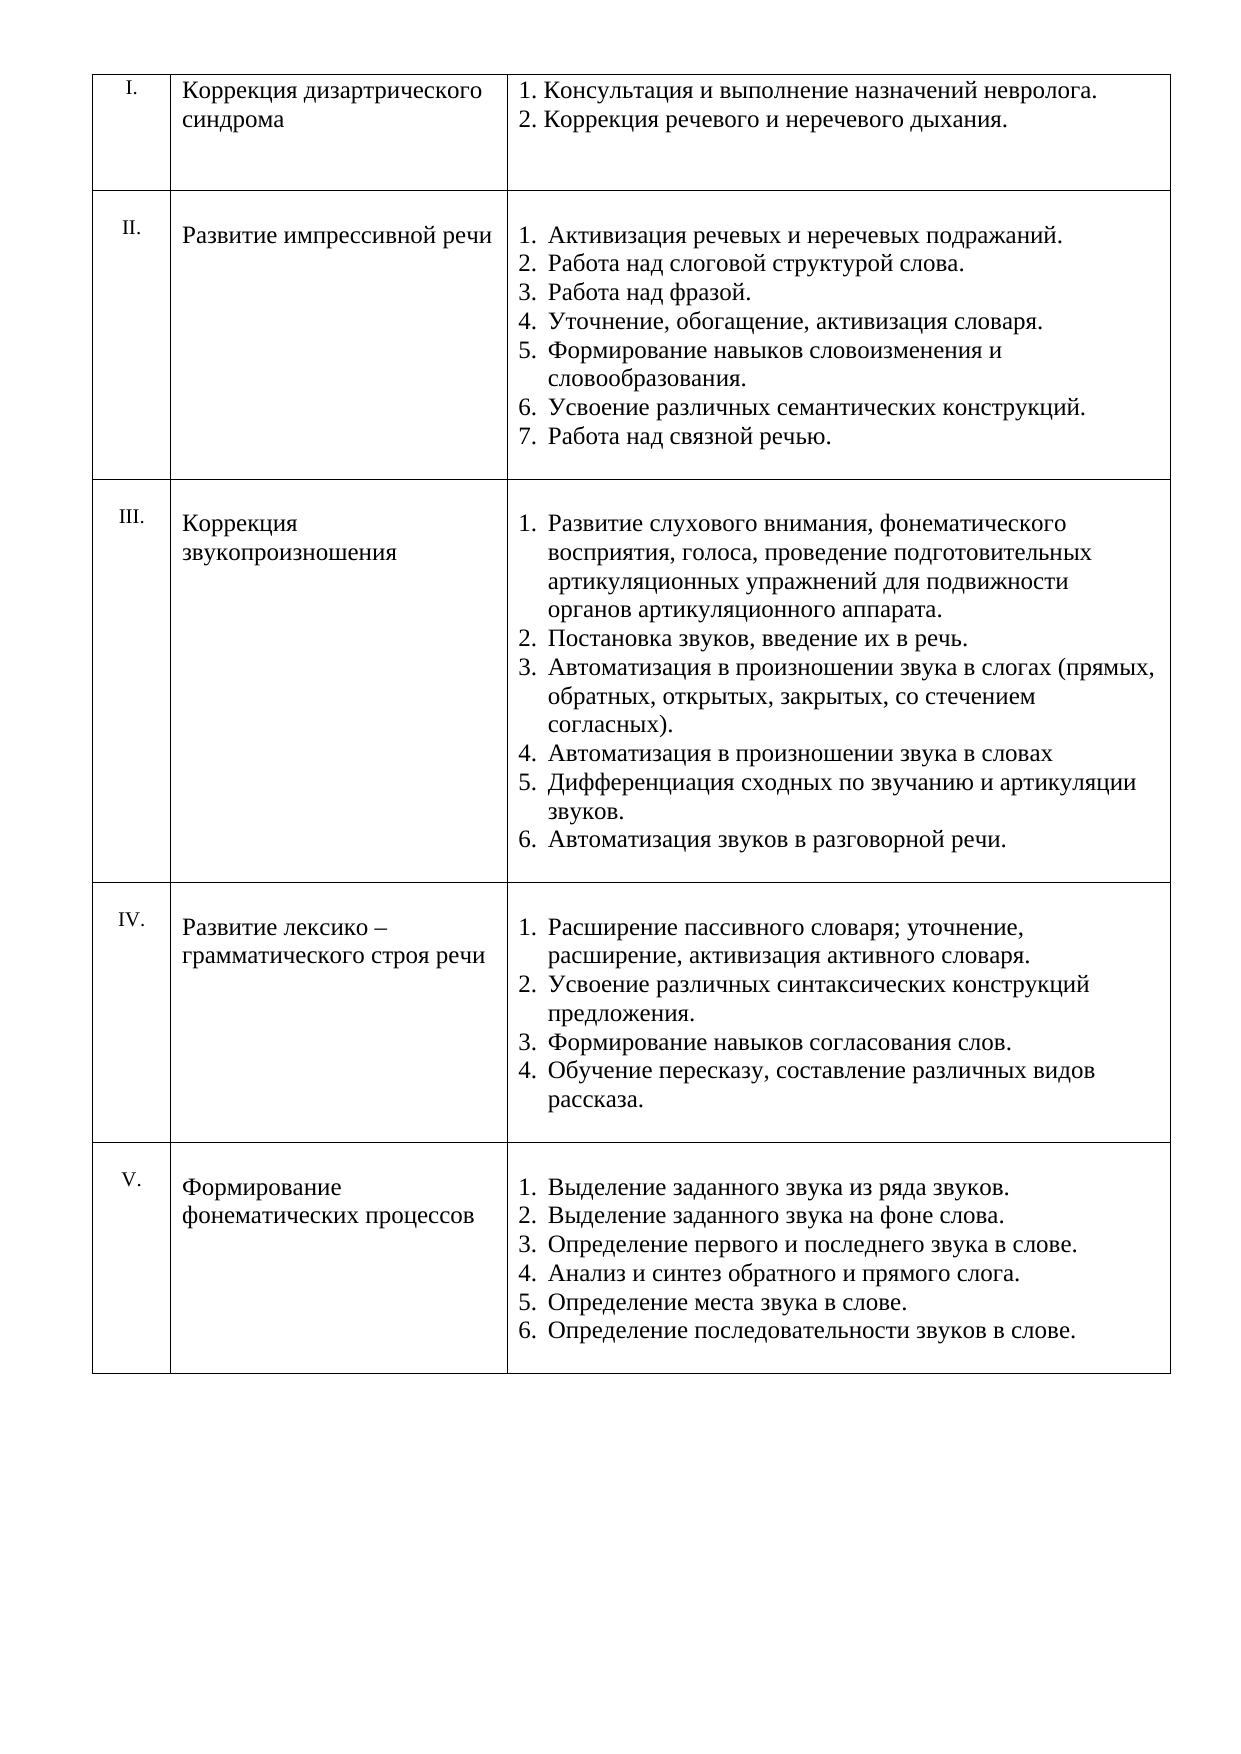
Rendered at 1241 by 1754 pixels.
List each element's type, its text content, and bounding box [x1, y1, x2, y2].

table_cell Выделение заданного звука из ряда звуков. Выделение заданного звука на фоне слова. Определение первого и последнего звука в слове. Анализ и синтез обратного и прямого слога. Определение места звука в слове. Определение последовательности звуков в слове. [508, 1143, 1170, 1373]
table_cell Активизация речевых и неречевых подражаний. Работа над слоговой структурой слова. Работа над фразой. Уточнение, обогащение, активизация словаря. Формирование навыков словоизменения и словообразования. Усвоение различных семантических конструкций. Работа над связной речью. [508, 191, 1170, 478]
table_cell IV. [93, 883, 170, 1142]
table_cell I. [93, 75, 170, 190]
table_cell Расширение пассивного словаря; уточнение, расширение, активизация активного словаря. Усвоение различных синтаксических конструкций предложения. Формирование навыков согласования слов. Обучение пересказу, составление различных видов рассказа. [508, 883, 1170, 1142]
table_cell Развитие слухового внимания, фонематического восприятия, голоса, проведение подготовительных артикуляционных упражнений для подвижности органов артикуляционного аппарата. Постановка звуков, введение их в речь. Автоматизация в произношении звука в слогах (прямых, обратных, открытых, закрытых, со стечением согласных). Автоматизация в произношении звука в словах Дифференциация сходных по звучанию и артикуляции звуков. Автоматизация звуков в разговорной речи. [508, 480, 1170, 882]
table_cell III. [93, 480, 170, 882]
table_cell Коррекция звукопроизношения [171, 480, 507, 882]
table_cell V. [93, 1143, 170, 1373]
table_cell Формирование фонематических процессов [171, 1143, 507, 1373]
table_cell Развитие лексико – грамматического строя речи [171, 883, 507, 1142]
table_cell II. [93, 191, 170, 478]
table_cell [508, 75, 1170, 190]
table_cell Развитие импрессивной речи [171, 191, 507, 478]
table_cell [171, 75, 507, 190]
